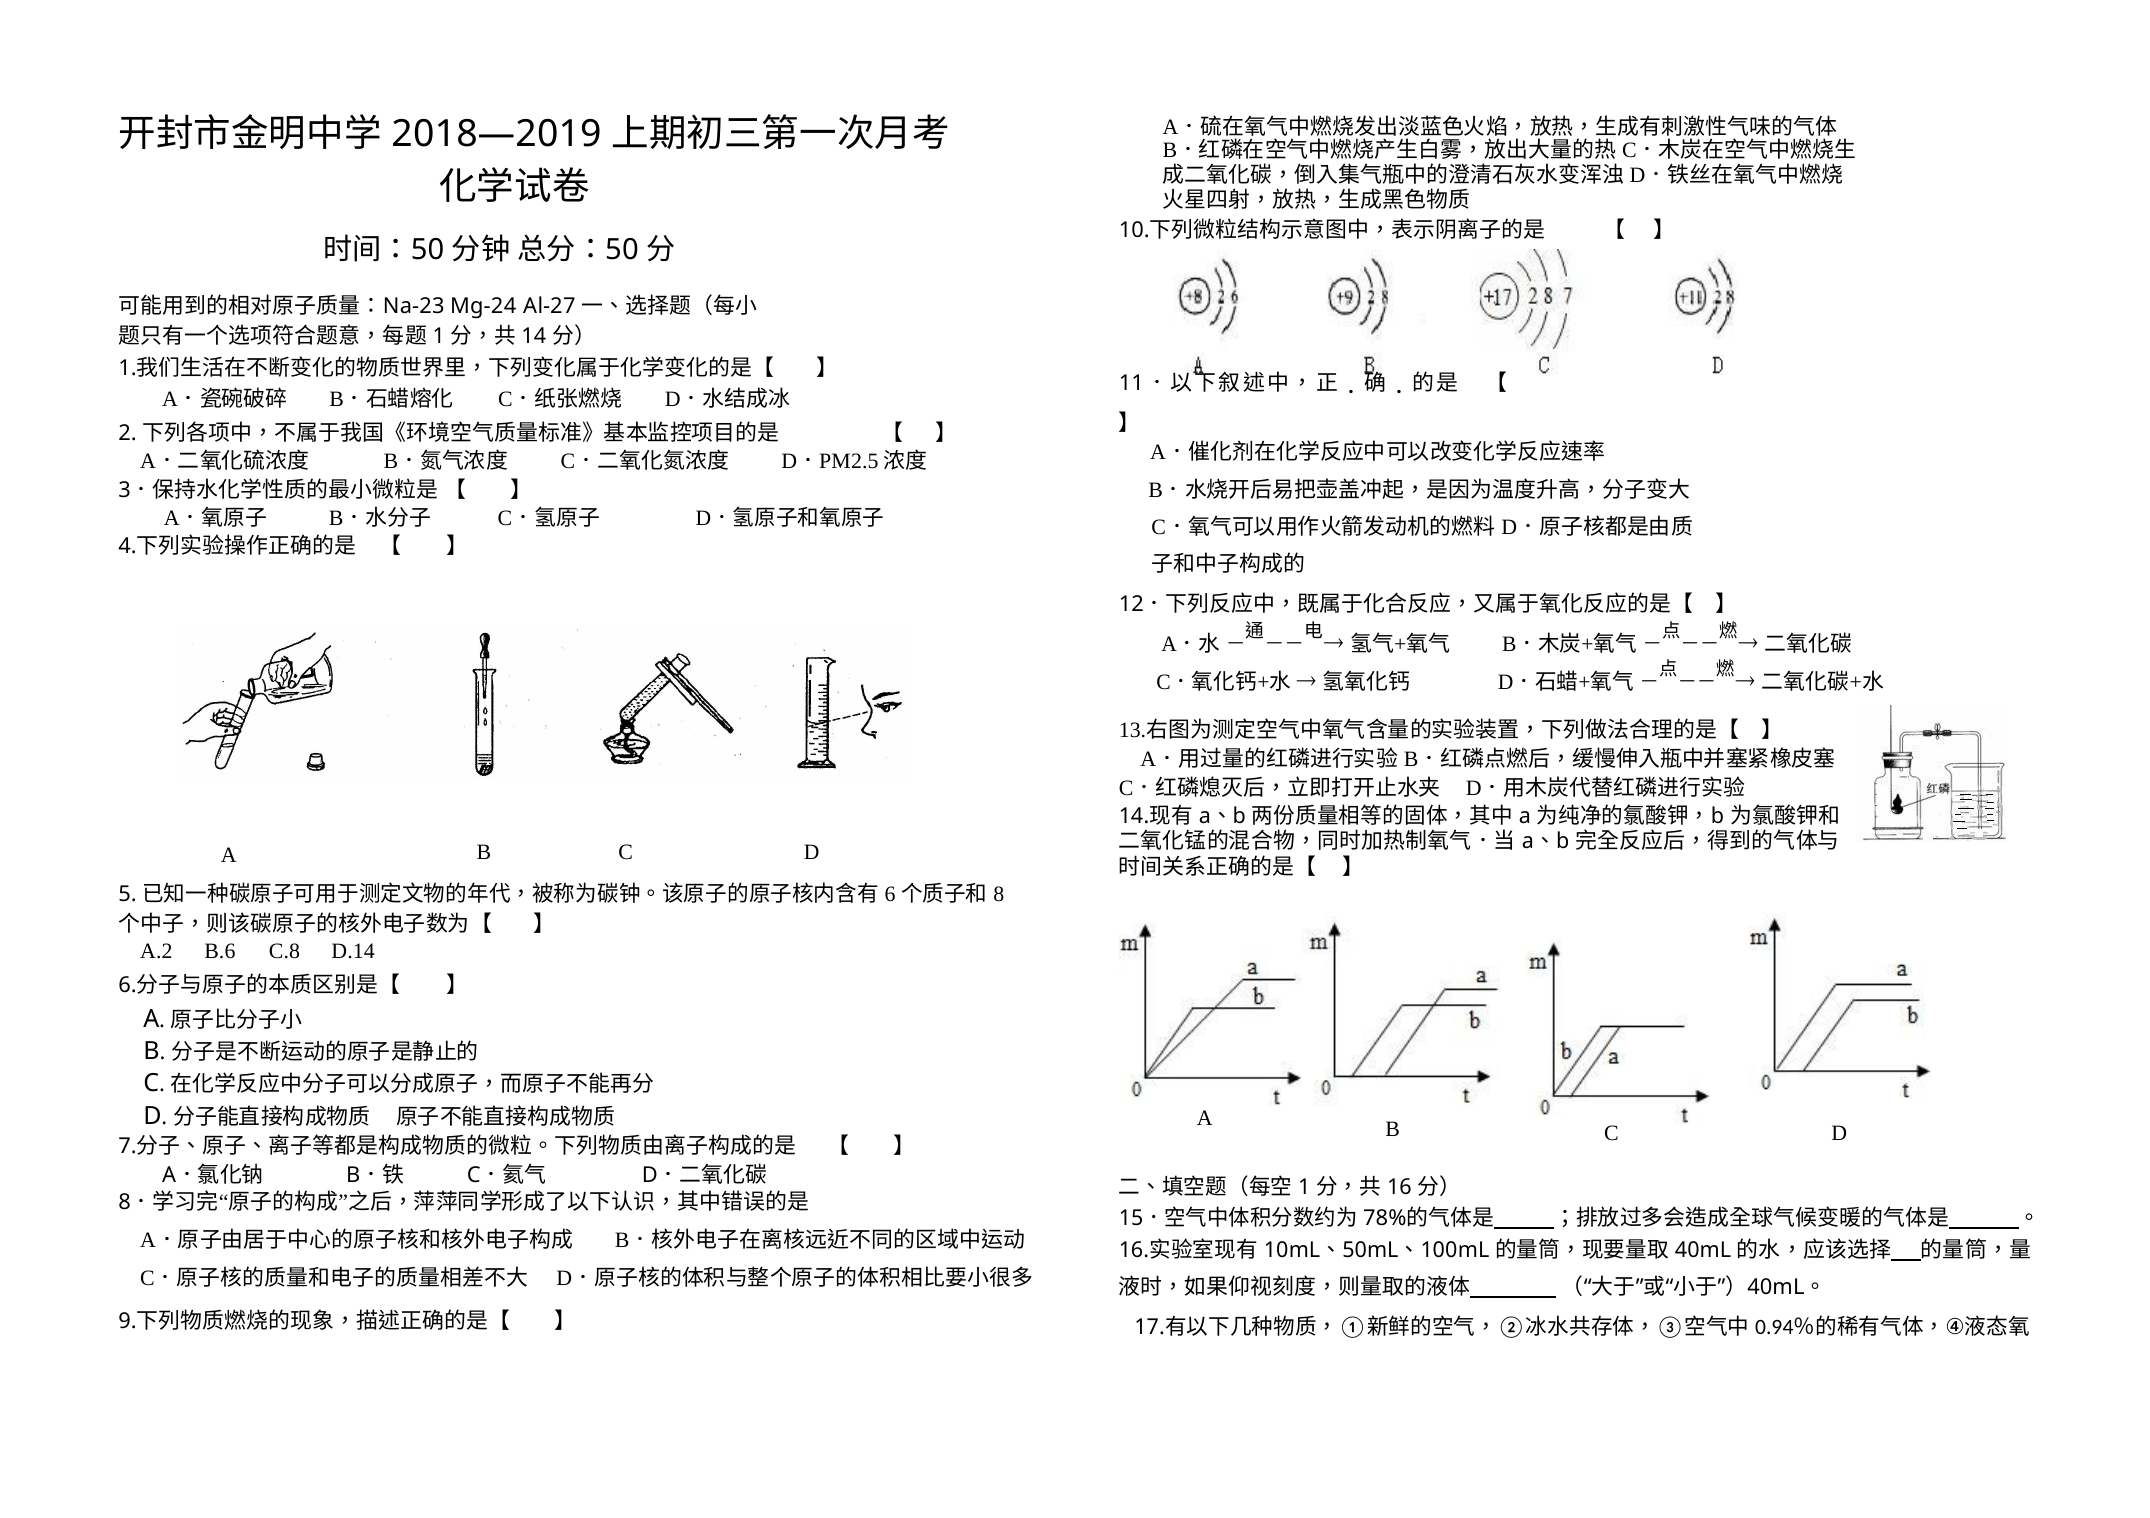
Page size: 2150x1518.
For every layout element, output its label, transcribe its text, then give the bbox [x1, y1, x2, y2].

text C．原子核的质量和电子的质量相差不大 D．原子核的体积与整个原子的体积相比要小很多 [140, 1262, 1038, 1292]
text 液时，如果仰视刻度，则量取的液体 （“大于”或“小于”）40mL。 [1118, 1271, 2056, 1301]
text 开封市金明中学 2018—2019 上期初三第一次月考 [118, 104, 1022, 152]
text 个中子，则该碳原子的核外电子数为【 】 [118, 908, 1022, 935]
text 8．学习完“原子的构成”之后，萍萍同学形成了以下认识，其中错误的是 [118, 1188, 1033, 1215]
picture [1749, 913, 1931, 1099]
text A．用过量的红磷进行实验 B．红磷点燃后，缓慢伸入瓶中并塞紧橡皮塞 [1140, 744, 2056, 772]
text A．原子由居于中心的原子核和核外电子构成 B．核外电子在离核远近不同的区域中运动 [140, 1224, 1033, 1254]
picture [1856, 705, 2006, 744]
text 13.右图为测定空气中氧气含量的实验装置，下列做法合理的是【 】 [1118, 714, 1809, 744]
text A．瓷碗破碎 B．石蜡熔化 C．纸张燃烧 D．水结成冰 [162, 383, 1022, 412]
picture [1525, 939, 1710, 1105]
text 7.分子、原子、离子等都是构成物质的微粒。下列物质由离子构成的是 【 】 A．氯化钠 B．铁 C．氦气 D．二氧化碳 [118, 1131, 923, 1188]
text 二、填空题（每空 1 分，共 16 分） [1118, 1171, 2056, 1201]
text A.2 B.6 C.8 D.14 [140, 938, 1022, 963]
text 6.分子与原子的本质区别是【 】 [118, 969, 1022, 998]
text 14.现有 a、b 两份质量相等的固体，其中 a 为纯净的氯酸钾，b 为氯酸钾和 二氧化锰的混合物，同时加热制氧气．当 a、b 完全反应后，得到的气体与 时间关系正确的是【 】 [1118, 803, 1842, 880]
text C．红磷熄灭后，立即打开止水夹 D．用木炭代替红磷进行实验 [1118, 772, 1766, 801]
text 17.有以下几种物质，①新鲜的空气，②冰水共存体，③空气中 0.94％的稀有气体，④液态氧 [1126, 1311, 2038, 1341]
text 化学试卷 [433, 159, 596, 210]
text 9.下列物质燃烧的现象，描述正确的是【 】 [118, 1305, 1033, 1334]
text 4.下列实验操作正确的是 【 】 [118, 531, 1022, 558]
text 2. 下列各项中，不属于我国《环境空气质量标准》基本监控项目的是 【 】 [118, 412, 1022, 444]
text 15．空气中体积分数约为 78%的气体是 ；排放过多会造成全球气候变暖的气体是 。 [1118, 1202, 2056, 1232]
text C. 在化学反应中分子可以分成原子，而原子不能再分 [143, 1063, 1022, 1096]
text 3．保持水化学性质的最小微粒是 【 】 [118, 474, 1022, 501]
text 11．以下叙述中，正．确．的是 【 】 [1118, 367, 1508, 436]
text A. 原子比分子小 [143, 998, 1022, 1031]
text A．硫在氧气中燃烧发出淡蓝色火焰，放热，生成有刺激性气味的气体 B．红磷在空气中燃烧产生白雾，放出大量的热 C．木炭在空气中燃烧生成二氧化碳，倒入集气瓶中的澄清石灰水变浑浊 D．铁丝在氧气中燃烧火星四射，放热，生成黑色物质 [1162, 114, 1862, 213]
text 可能用到的相对原子质量：Na-23 Mg-24 Al-27 一、选择题（每小题只有一个选项符合题意，每题 1 分，共 14 分） [118, 290, 772, 350]
text D. 分子能直接构成物质 原子不能直接构成物质 [143, 1096, 1033, 1128]
text 10.下列微粒结构示意图中，表示阴离子的是 【 】 [1118, 213, 1747, 241]
text A．二氧化硫浓度 B．氮气浓度 C．二氧化氮浓度 D．PM2.5 浓度 [140, 444, 1022, 474]
text 时间：50 分钟 总分：50 分 [323, 228, 1022, 268]
picture [1118, 916, 1501, 1106]
text B．水烧开后易把壶盖冲起，是因为温度升高，分子变大 C．氧气可以用作火箭发动机的燃料 D．原子核都是由质子和中子构成的 [1148, 474, 1695, 578]
text 16.实验室现有 10mL、50mL、100mL 的量筒，现要量取 40mL 的水，应该选择 的量筒，量 [1118, 1232, 2056, 1261]
picture [1856, 772, 2006, 842]
picture [1173, 249, 1742, 375]
text A．氧原子 B．水分子 C．氢原子 D．氢原子和氧原子 [158, 501, 890, 531]
picture [177, 629, 910, 779]
text A B C D [1197, 1105, 2056, 1145]
text 1.我们生活在不断变化的物质世界里，下列变化属于化学变化的是【 】 [118, 352, 1022, 381]
text 12．下列反应中，既属于化合反应，又属于氧化反应的是【 】 [1118, 588, 1758, 618]
text C．氧化钙+水 氢氧化钙 D．石蜡+氧气 点燃 二氧化碳+水 [1156, 658, 2056, 696]
text A．催化剂在化学反应中可以改变化学反应速率 [1150, 436, 2056, 465]
text B. 分子是不断运动的原子是静止的 [143, 1031, 1022, 1063]
text A B C D [215, 839, 824, 867]
text 5. 已知一种碳原子可用于测定文物的年代，被称为碳钟。该原子的原子核内含有 6 个质子和 8 [118, 878, 1029, 908]
text A．水 通电 氢气+氧气 B．木炭+氧气 点燃 二氧化碳 [1161, 618, 2056, 658]
